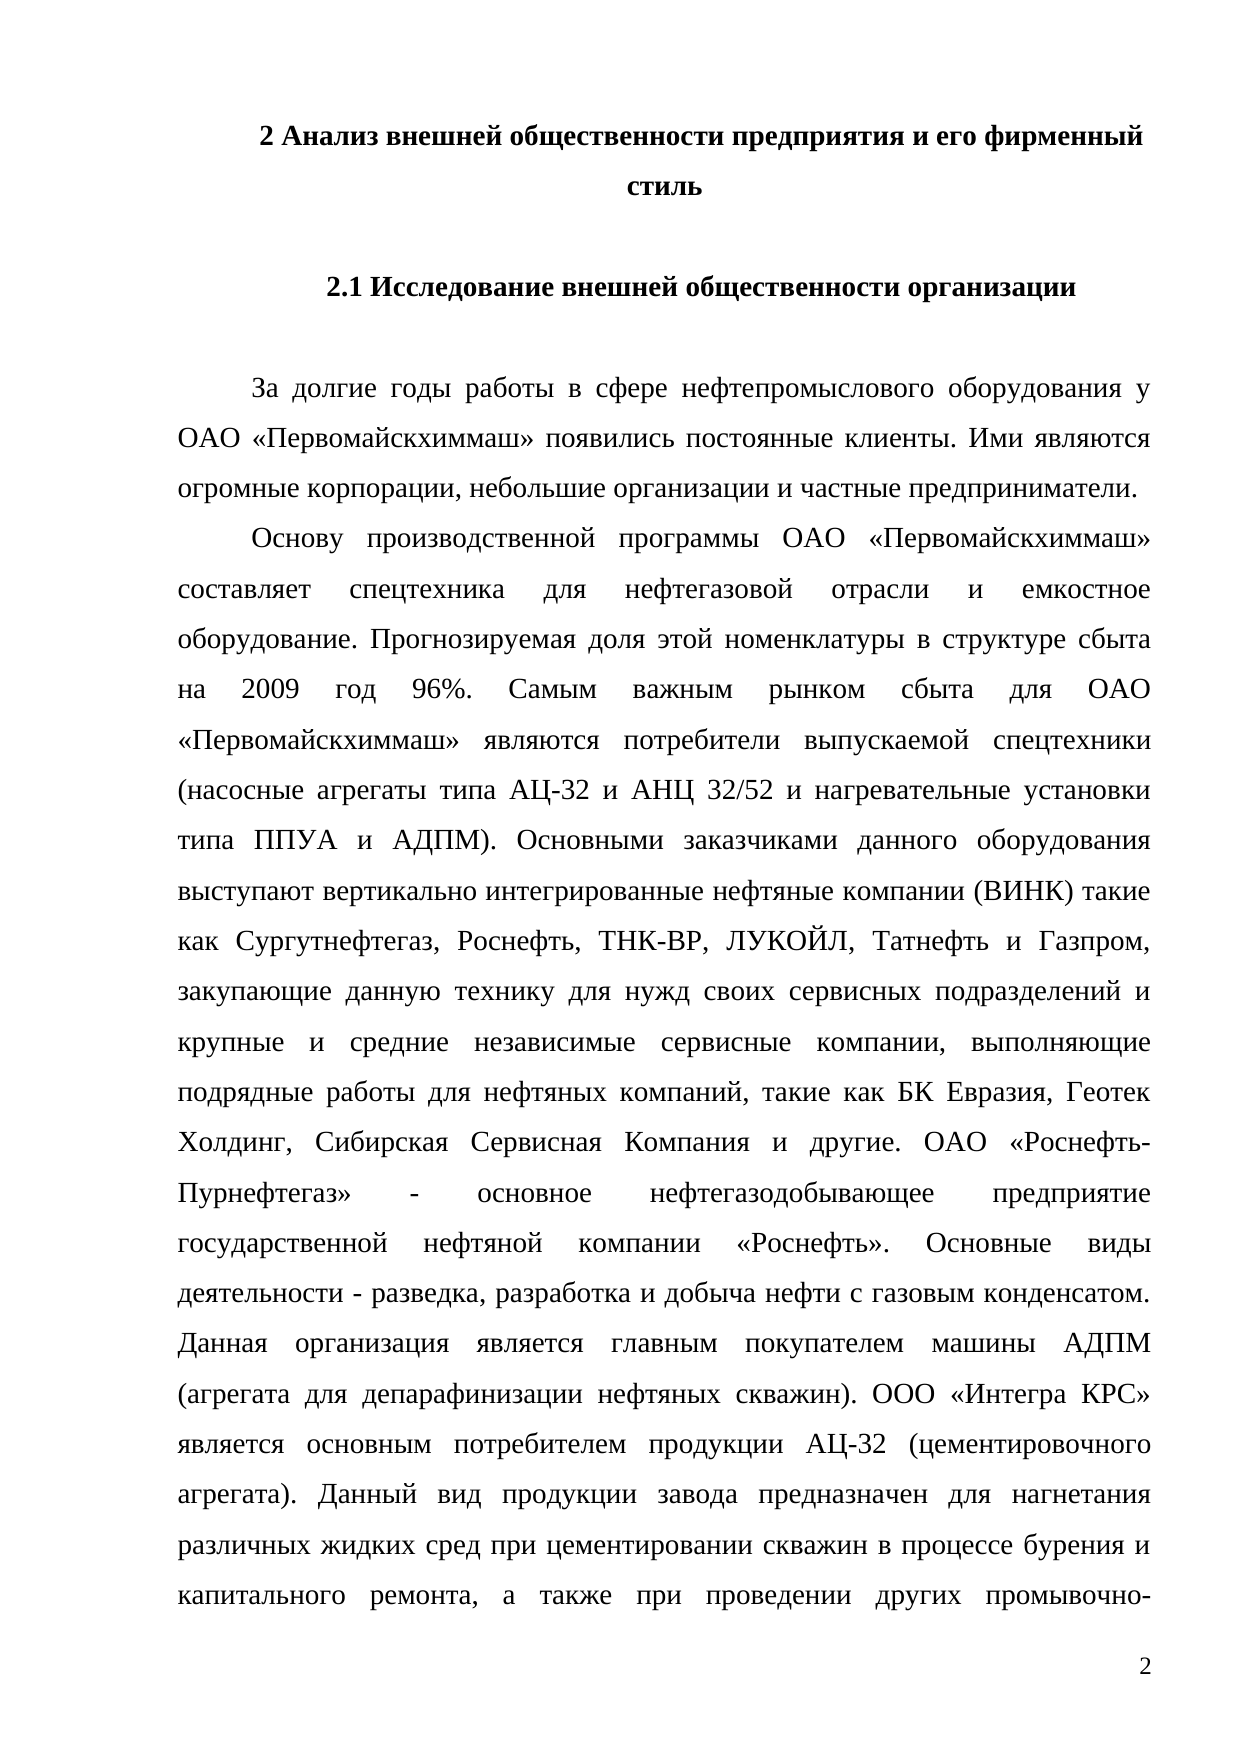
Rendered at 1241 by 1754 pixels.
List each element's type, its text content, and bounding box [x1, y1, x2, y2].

text 2 Анализ внешней общественности предприятия и его фирменный стиль [177, 118, 1152, 202]
text За долгие годы работы в сфере нефтепромыслового оборудования у ОАО «Первомайскхиммаш» появились постоянные клиенты. Ими являются огромные корпорации, небольшие организации и частные предприниматели. [177, 370, 1152, 504]
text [177, 521, 1152, 1611]
text 2.1 Исследование внешней общественности организации [177, 269, 1152, 303]
